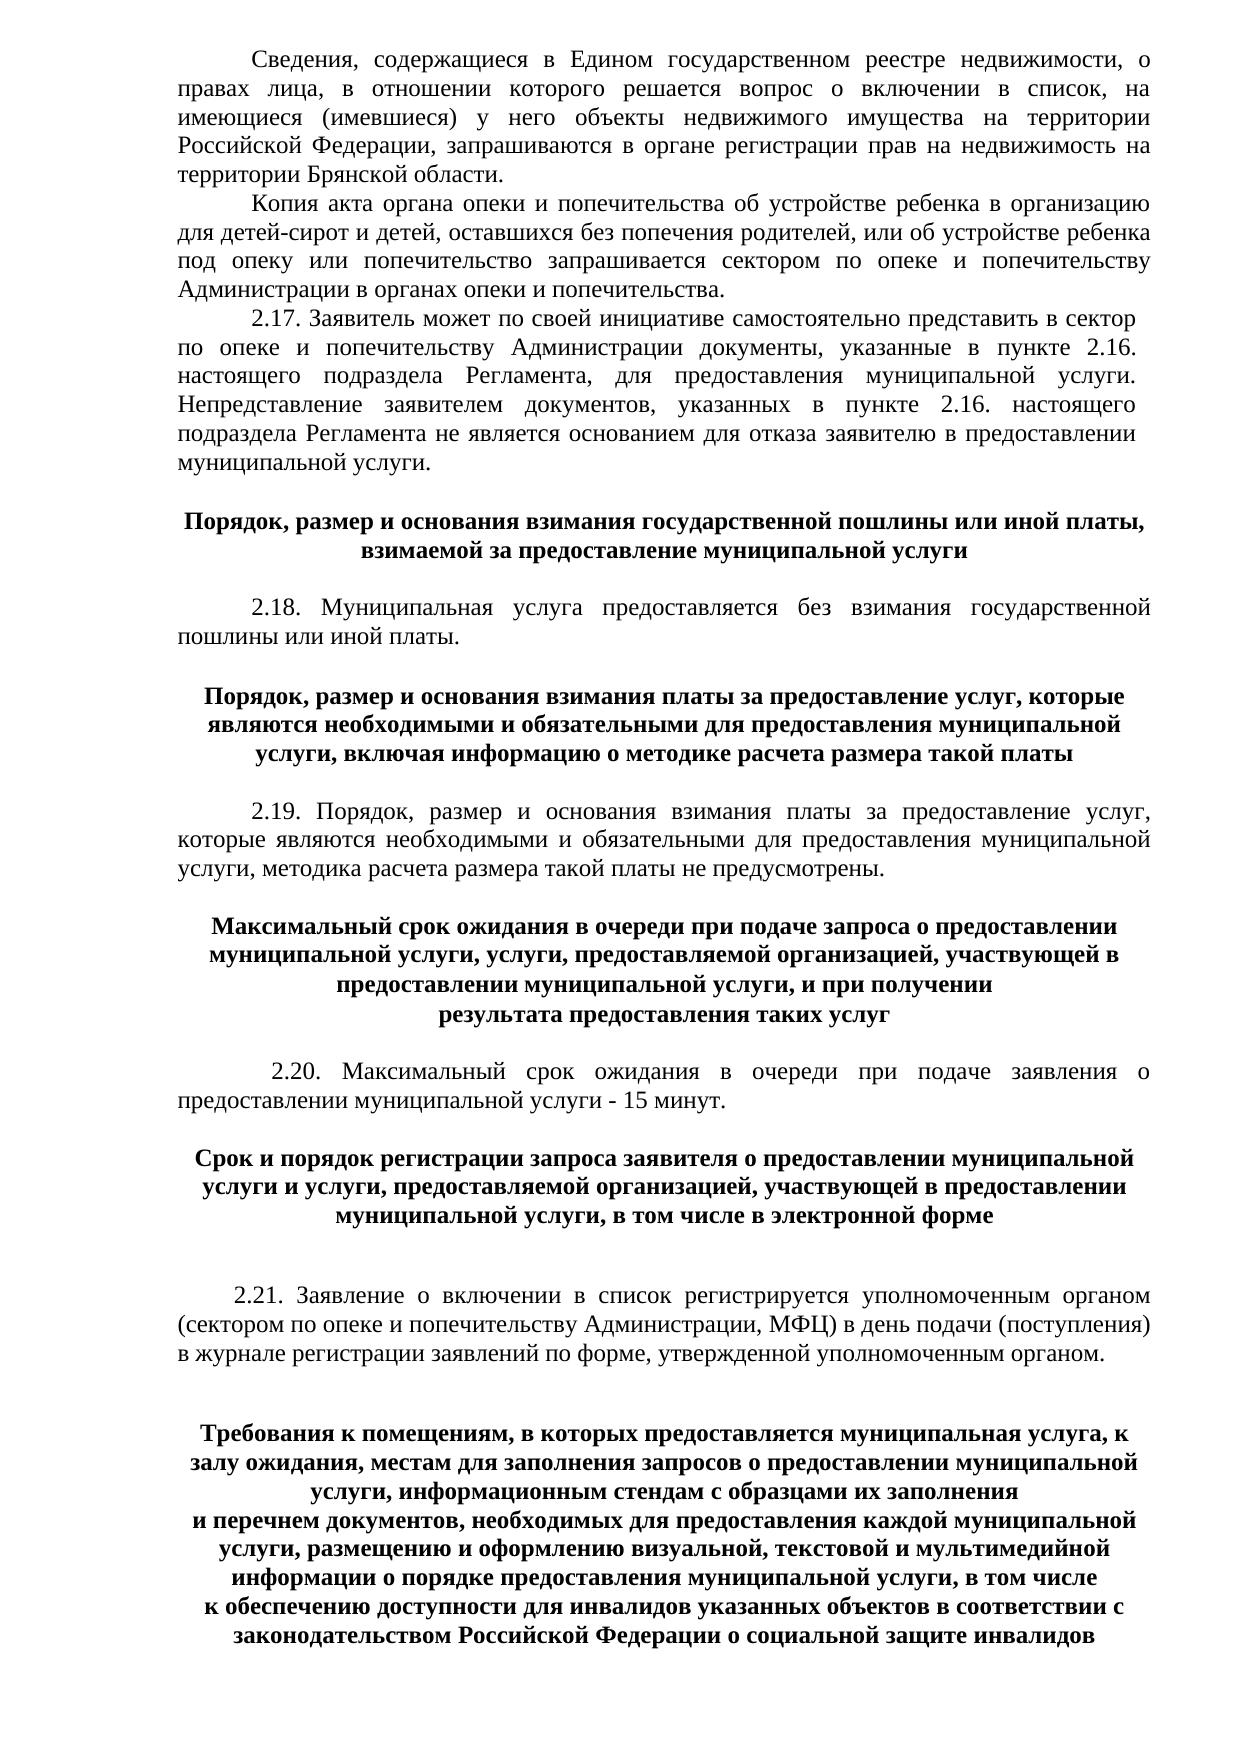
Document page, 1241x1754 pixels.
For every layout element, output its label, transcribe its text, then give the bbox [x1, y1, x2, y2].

title Порядок, размер и основания взимания платы за предоставление услуг, которые являются необходимыми и обязательными для предоставления муниципальной услуги, включая информацию о методике расчета размера такой платы [177, 681, 1152, 767]
text Копия акта органа опеки и попечительства об устройстве ребенка в организацию для детей-сирот и детей, оставшихся без попечения родителей, или об устройстве ребенка под опеку или попечительство запрашивается сектором по опеке и попечительству Администрации в органах опеки и попечительства. [177, 188, 1152, 303]
text 2.18. Муниципальная услуга предоставляется без взимания государственной пошлины или иной платы. [177, 592, 1152, 650]
text Сведения, содержащиеся в Едином государственном реестре недвижимости, о правах лица, в отношении которого решается вопрос о включении в список, на имеющиеся (имевшиеся) у него объекты недвижимого имущества на территории Российской Федерации, запрашиваются в органе регистрации прав на недвижимость на территории Брянской области. [177, 44, 1152, 188]
title Максимальный срок ожидания в очереди при подаче запроса о предоставлении муниципальной услуги, услуги, предоставляемой организацией, участвующей в предоставлении муниципальной услуги, и при получении [177, 911, 1152, 999]
title Срок и порядок регистрации запроса заявителя о предоставлении муниципальной услуги и услуги, предоставляемой организацией, участвующей в предоставлении муниципальной услуги, в том числе в электронной форме [177, 1143, 1152, 1229]
text 2.20. Максимальный срок ожидания в очереди при подаче заявления о предоставлении муниципальной услуги - 15 минут. [177, 1056, 1152, 1114]
title результата предоставления таких услуг [177, 999, 1152, 1028]
title Порядок, размер и основания взимания государственной пошлины или иной платы, взимаемой за предоставление муниципальной услуги [177, 506, 1152, 563]
text 2.21. Заявление о включении в список регистрируется уполномоченным органом (сектором по опеке и попечительству Администрации, МФЦ) в день подачи (поступления) в журнале регистрации заявлений по форме, утвержденной уполномоченным органом. [177, 1281, 1152, 1367]
text 2.19. Порядок, размер и основания взимания платы за предоставление услуг, которые являются необходимыми и обязательными для предоставления муниципальной услуги, методика расчета размера такой платы не предусмотрены. [177, 796, 1152, 882]
title и перечнем документов, необходимых для предоставления каждой муниципальной услуги, размещению и оформлению визуальной, текстовой и мультимедийной информации о порядке предоставления муниципальной услуги, в том числе [177, 1505, 1152, 1591]
title к обеспечению доступности для инвалидов указанных объектов в соответствии с законодательством Российской Федерации о социальной защите инвалидов [177, 1591, 1152, 1648]
text 2.17. Заявитель может по своей инициативе самостоятельно представить в сектор по опеке и попечительству Администрации документы, указанные в пункте 2.16. настоящего подраздела Регламента, для предоставления муниципальной услуги. Непредставление заявителем документов, указанных в пункте 2.16. настоящего подраздела Регламента не является основанием для отказа заявителю в предоставлении муниципальной услуги. [177, 303, 1137, 476]
title Требования к помещениям, в которых предоставляется муниципальная услуга, к залу ожидания, местам для заполнения запросов о предоставлении муниципальной услуги, информационным стендам с образцами их заполнения [177, 1418, 1152, 1505]
